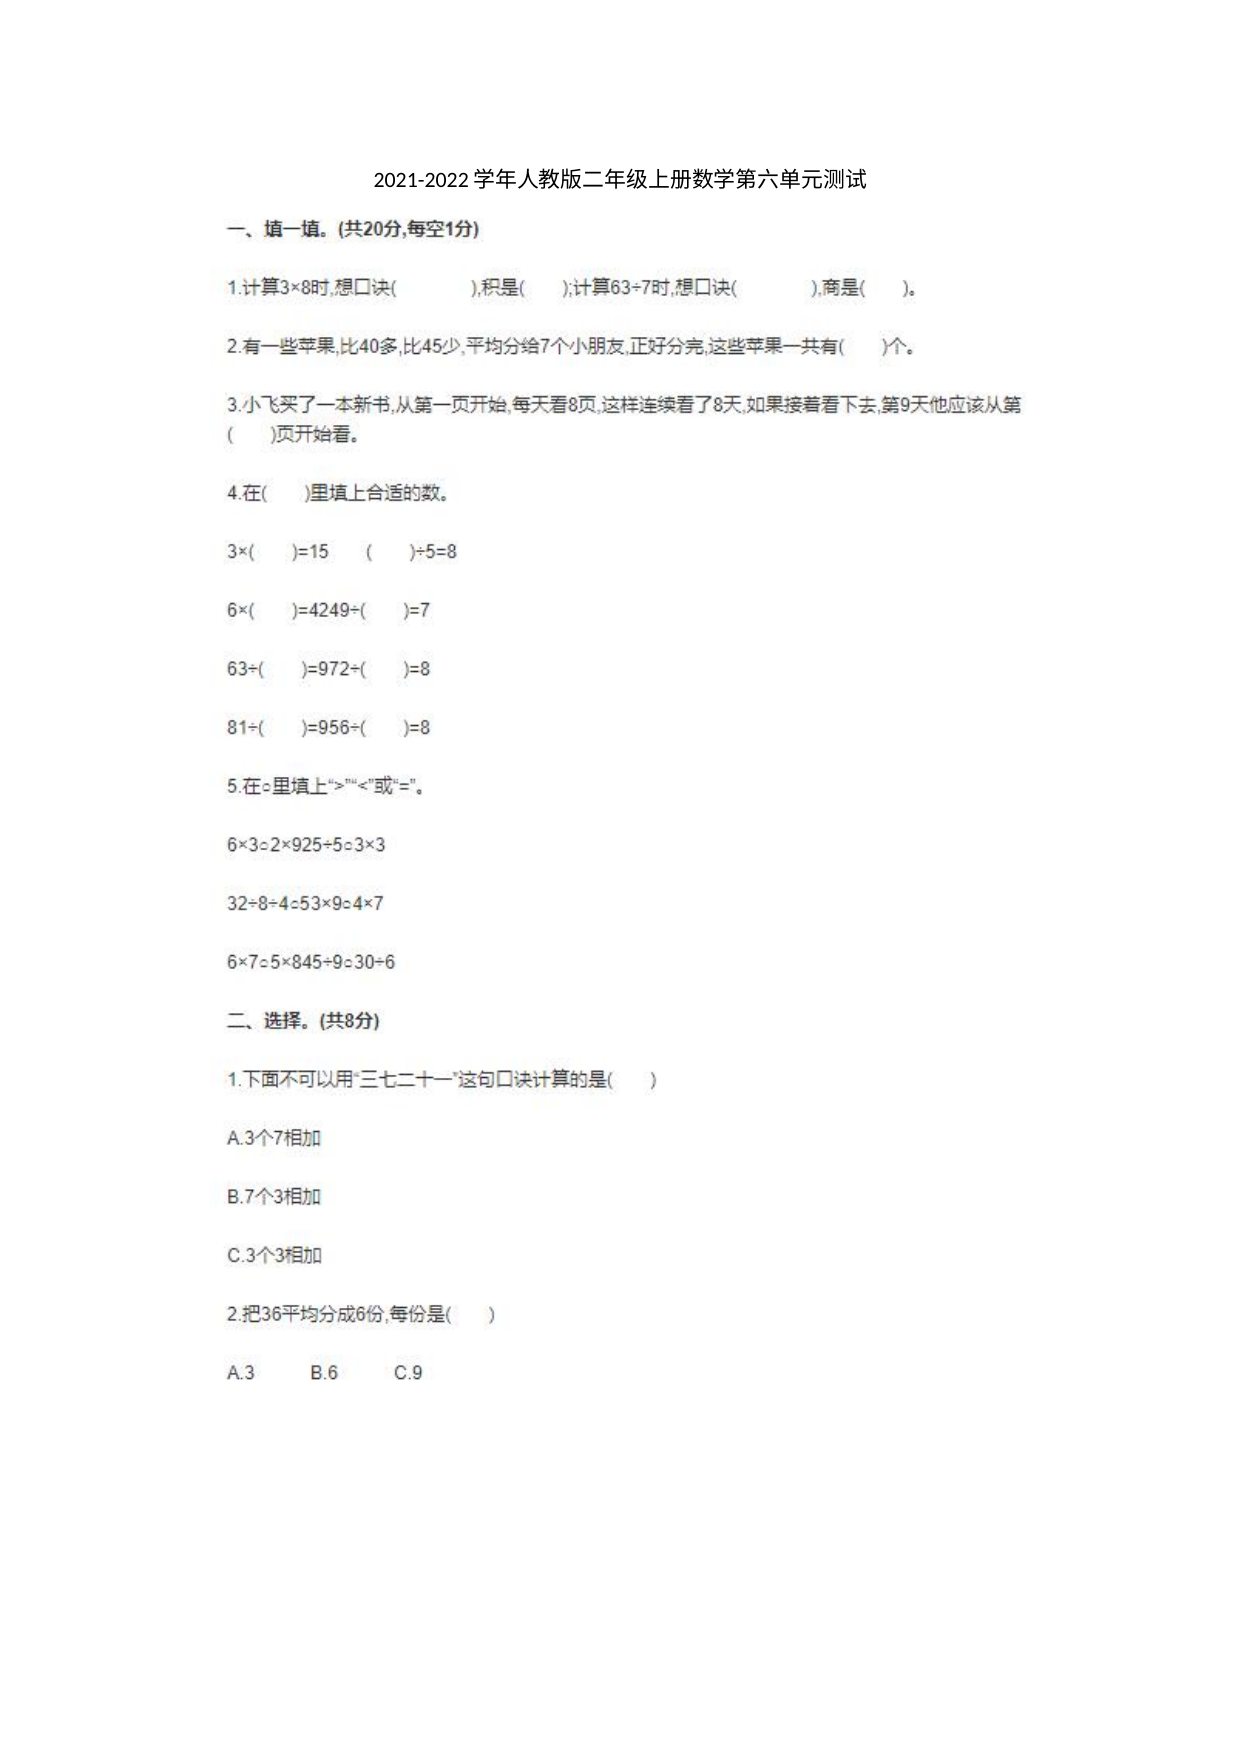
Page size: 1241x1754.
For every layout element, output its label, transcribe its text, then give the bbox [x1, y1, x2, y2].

text 2021-2022学年人教版二年级上册数学第六单元测试 [187, 162, 1053, 194]
picture [187, 194, 1053, 1395]
